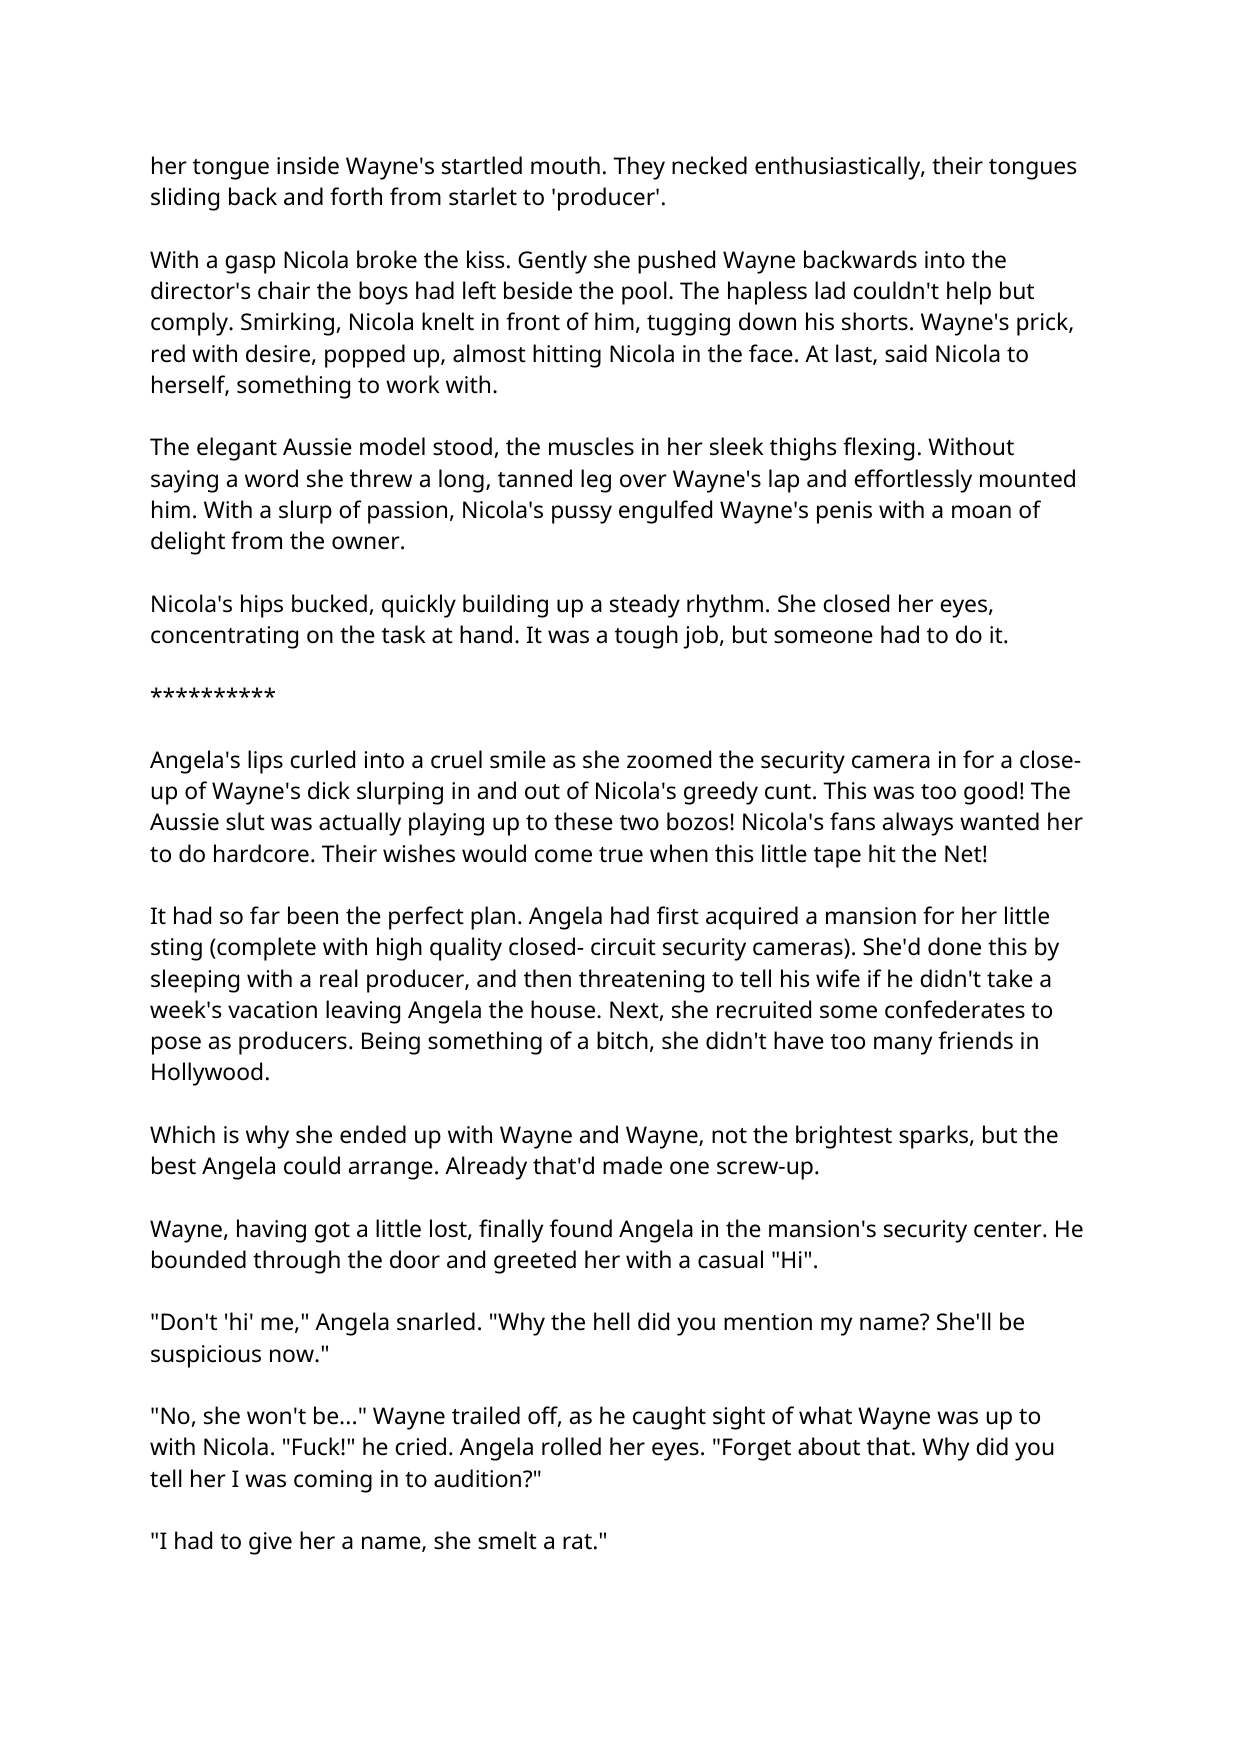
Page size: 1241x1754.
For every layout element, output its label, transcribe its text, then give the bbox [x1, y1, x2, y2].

text With a gasp Nicola broke the kiss. Gently she pushed Wayne backwards into the director's chair the boys had left beside the pool. The hapless lad couldn't help but comply. Smirking, Nicola knelt in front of him, tugging down his shorts. Wayne's prick, red with desire, popped up, almost hitting Nicola in the face. At last, said Nicola to herself, something to work with. [150, 244, 1090, 400]
text ********** [150, 681, 1090, 712]
text Which is why she ended up with Wayne and Wayne, not the brightest sparks, but the best Angela could arrange. Already that'd made one screw-up. [150, 1119, 1090, 1181]
text "I had to give her a name, she smelt a rat." [150, 1525, 1090, 1556]
text "Don't 'hi' me," Angela snarled. "Why the hell did you mention my name? She'll be suspicious now." [150, 1306, 1090, 1369]
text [150, 150, 1090, 212]
text It had so far been the perfect plan. Angela had first acquired a mansion for her little sting (complete with high quality closed- circuit security cameras). She'd done this by sleeping with a real producer, and then threatening to tell his wife if he didn't take a week's vacation leaving Angela the house. Next, she recruited some confederates to pose as producers. Being something of a bitch, she didn't have too many friends in Hollywood. [150, 900, 1090, 1087]
text Nicola's hips bucked, quickly building up a steady rhythm. She closed her eyes, concentrating on the task at hand. It was a tough job, but someone had to do it. [150, 587, 1090, 650]
text The elegant Aussie model stood, the muscles in her sleek thighs flexing. Without saying a word she threw a long, tanned leg over Wayne's lap and effortlessly mounted him. With a slurp of passion, Nicola's pussy engulfed Wayne's penis with a moan of delight from the owner. [150, 431, 1090, 556]
text "No, she won't be..." Wayne trailed off, as he caught sight of what Wayne was up to with Nicola. "Fuck!" he cried. Angela rolled her eyes. "Forget about that. Why did you tell her I was coming in to audition?" [150, 1400, 1090, 1494]
text Angela's lips curled into a cruel smile as she zoomed the security camera in for a close-up of Wayne's dick slurping in and out of Nicola's greedy cunt. This was too good! The Aussie slut was actually playing up to these two bozos! Nicola's fans always wanted her to do hardcore. Their wishes would come true when this little tape hit the Net! [150, 744, 1090, 869]
text Wayne, having got a little lost, finally found Angela in the mansion's security center. He bounded through the door and greeted her with a casual "Hi". [150, 1212, 1090, 1275]
